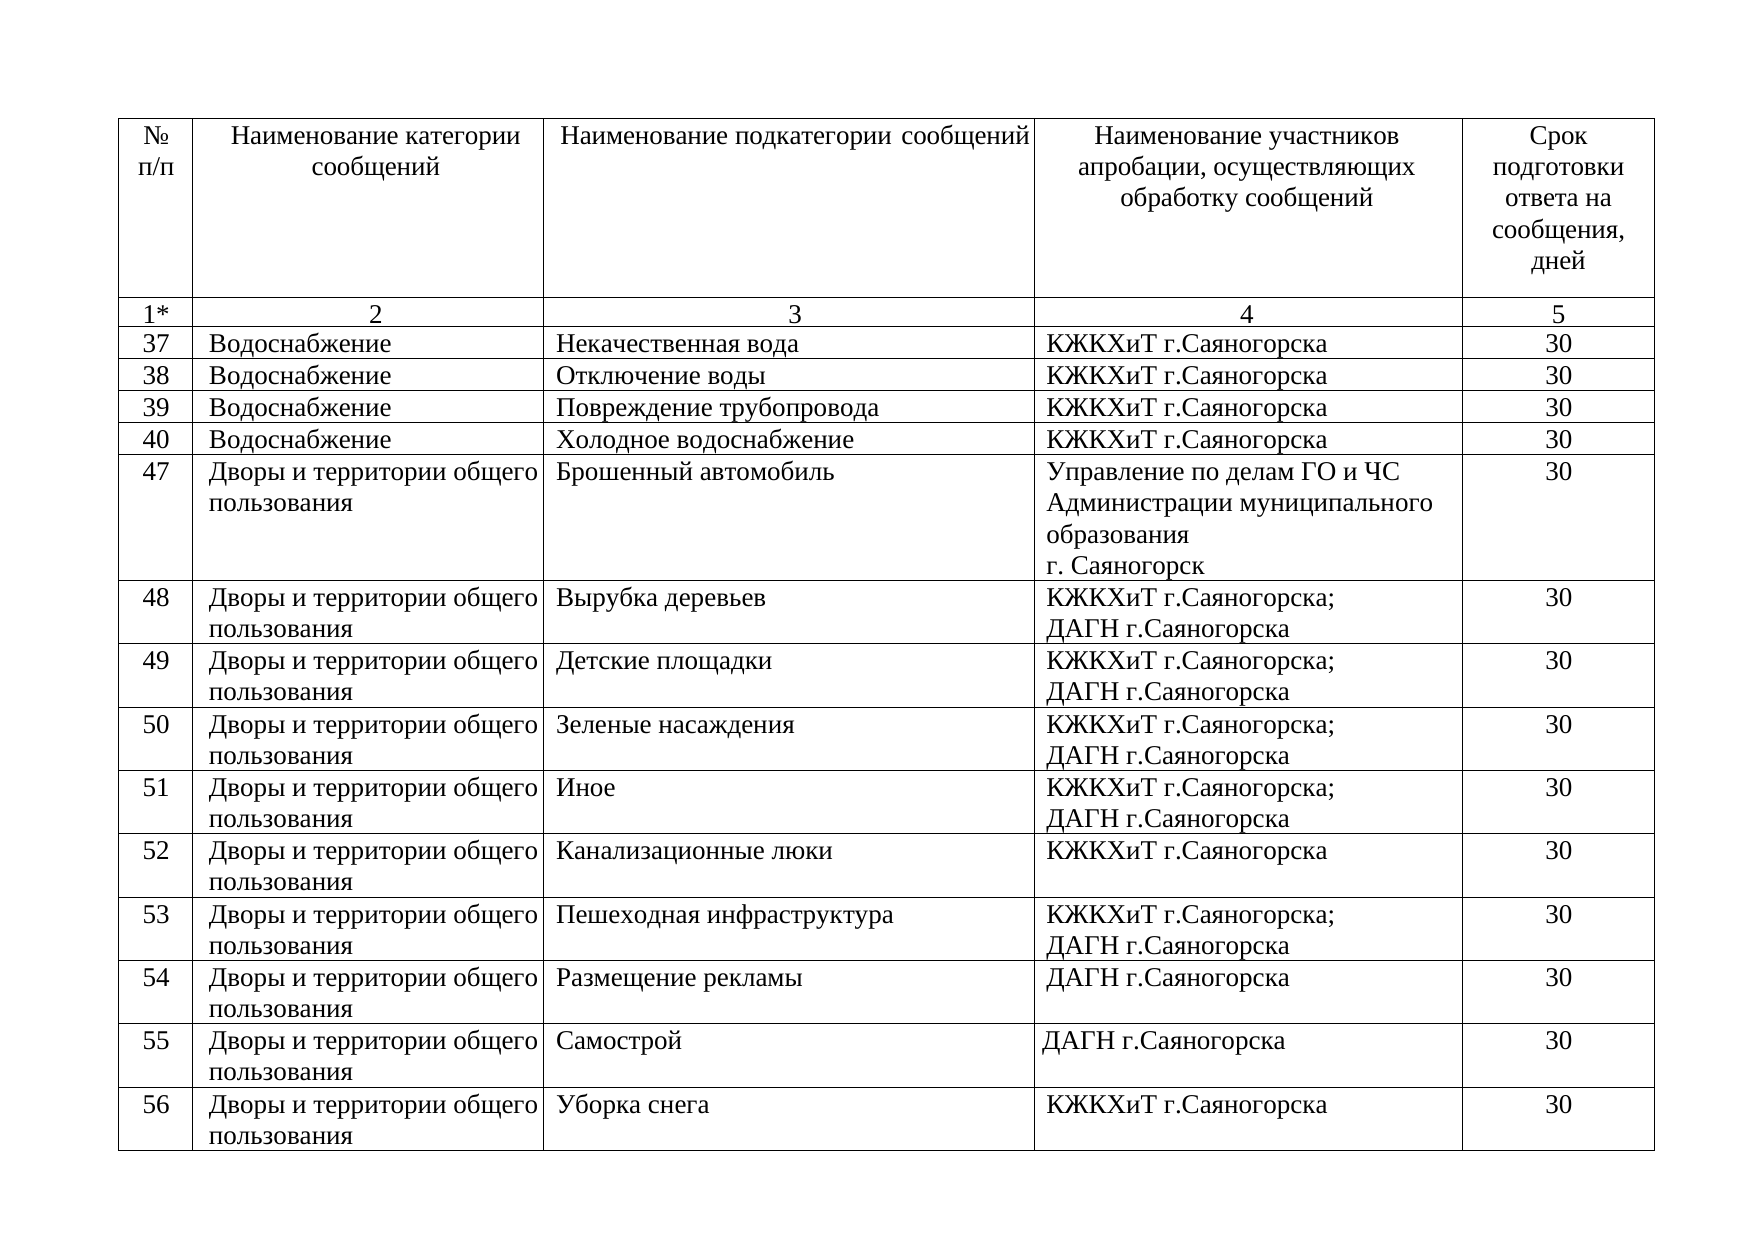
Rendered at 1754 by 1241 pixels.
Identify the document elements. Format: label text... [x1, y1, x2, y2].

table_cell КЖКХиТ г.Саяногорска [1035, 423, 1462, 454]
table_cell КЖКХиТ г.Саяногорска [1035, 359, 1462, 390]
table_cell ДАГН г.Саяногорска [1035, 961, 1462, 1023]
table_cell Холодное водоснабжение [544, 423, 1034, 454]
table_cell Уборка снега [544, 1088, 1034, 1150]
table_cell 53 [119, 898, 192, 960]
table_cell Дворы и территории общего пользования [193, 455, 543, 580]
table_cell 3 [544, 298, 1034, 326]
table_cell КЖКХиТ г.Саяногорска; ДАГН г.Саяногорска [1035, 581, 1462, 643]
table_cell 56 [119, 1088, 192, 1150]
table_header Наименование участников апробации, осуществляющих обработку сообщений [1035, 119, 1462, 297]
table_header № п/п [119, 119, 192, 297]
table_cell Дворы и территории общего пользования [193, 1088, 543, 1150]
table_cell 1* [119, 298, 192, 326]
table_cell Дворы и территории общего пользования [193, 708, 543, 770]
table_cell Повреждение трубопровода [544, 391, 1034, 422]
table_cell Размещение рекламы [544, 961, 1034, 1023]
table_cell 30 [1463, 898, 1654, 960]
table_cell КЖКХиТ г.Саяногорска; ДАГН г.Саяногорска [1035, 771, 1462, 833]
table_cell 30 [1463, 455, 1654, 580]
table_cell 39 [119, 391, 192, 422]
table_cell 55 [119, 1024, 192, 1087]
table_cell КЖКХиТ г.Саяногорска [1035, 1088, 1462, 1150]
table_cell 40 [119, 423, 192, 454]
table_cell Водоснабжение [193, 359, 543, 390]
table_cell КЖКХиТ г.Саяногорска [1035, 834, 1462, 897]
table_header Срок подготовки ответа на сообщения, дней [1463, 119, 1654, 297]
table_cell 30 [1463, 327, 1654, 358]
table_header Наименование подкатегории сообщений [544, 119, 1034, 297]
table_cell Детские площадки [544, 644, 1034, 707]
table_cell 30 [1463, 1024, 1654, 1087]
table_cell 30 [1463, 423, 1654, 454]
table_cell 54 [119, 961, 192, 1023]
table_cell 30 [1463, 359, 1654, 390]
table_cell КЖКХиТ г.Саяногорска [1035, 391, 1462, 422]
table_cell 38 [119, 359, 192, 390]
table_cell 5 [1463, 298, 1654, 326]
table_cell Самострой [544, 1024, 1034, 1087]
table_cell КЖКХиТ г.Саяногорска; ДАГН г.Саяногорска [1035, 708, 1462, 770]
table_cell 47 [119, 455, 192, 580]
table_cell 48 [119, 581, 192, 643]
table_cell 49 [119, 644, 192, 707]
table_cell 30 [1463, 834, 1654, 897]
table_cell 30 [1463, 391, 1654, 422]
table_cell Дворы и территории общего пользования [193, 898, 543, 960]
table_cell 30 [1463, 771, 1654, 833]
table_cell Водоснабжение [193, 391, 543, 422]
table_cell 37 [119, 327, 192, 358]
table_cell 51 [119, 771, 192, 833]
table_cell Отключение воды [544, 359, 1034, 390]
table_cell Дворы и территории общего пользования [193, 961, 543, 1023]
table_cell Водоснабжение [193, 327, 543, 358]
table_cell 50 [119, 708, 192, 770]
table_cell 30 [1463, 961, 1654, 1023]
table_cell Некачественная вода [544, 327, 1034, 358]
table_cell Канализационные люки [544, 834, 1034, 897]
table_cell КЖКХиТ г.Саяногорска; ДАГН г.Саяногорска [1035, 898, 1462, 960]
table_cell Дворы и территории общего пользования [193, 581, 543, 643]
table_cell ДАГН г.Саяногорска [1035, 1024, 1462, 1087]
table_cell 30 [1463, 644, 1654, 707]
table_cell Дворы и территории общего пользования [193, 771, 543, 833]
table_cell 52 [119, 834, 192, 897]
table_header Наименование категории сообщений [193, 119, 543, 297]
table_cell 30 [1463, 581, 1654, 643]
table_cell КЖКХиТ г.Саяногорска; ДАГН г.Саяногорска [1035, 644, 1462, 707]
table_cell Пешеходная инфраструктура [544, 898, 1034, 960]
table_cell Управление по делам ГО и ЧС Администрации муниципального образования г. Саяногорск [1035, 455, 1462, 580]
table_cell Иное [544, 771, 1034, 833]
table_cell Дворы и территории общего пользования [193, 834, 543, 897]
table_cell 30 [1463, 1088, 1654, 1150]
table_cell 30 [1463, 708, 1654, 770]
table_cell Дворы и территории общего пользования [193, 1024, 543, 1087]
table_cell Водоснабжение [193, 423, 543, 454]
table_cell Брошенный автомобиль [544, 455, 1034, 580]
table_cell 2 [193, 298, 543, 326]
table_cell Зеленые насаждения [544, 708, 1034, 770]
table_cell КЖКХиТ г.Саяногорска [1035, 327, 1462, 358]
table_cell Вырубка деревьев [544, 581, 1034, 643]
table_cell 4 [1035, 298, 1462, 326]
table_cell Дворы и территории общего пользования [193, 644, 543, 707]
